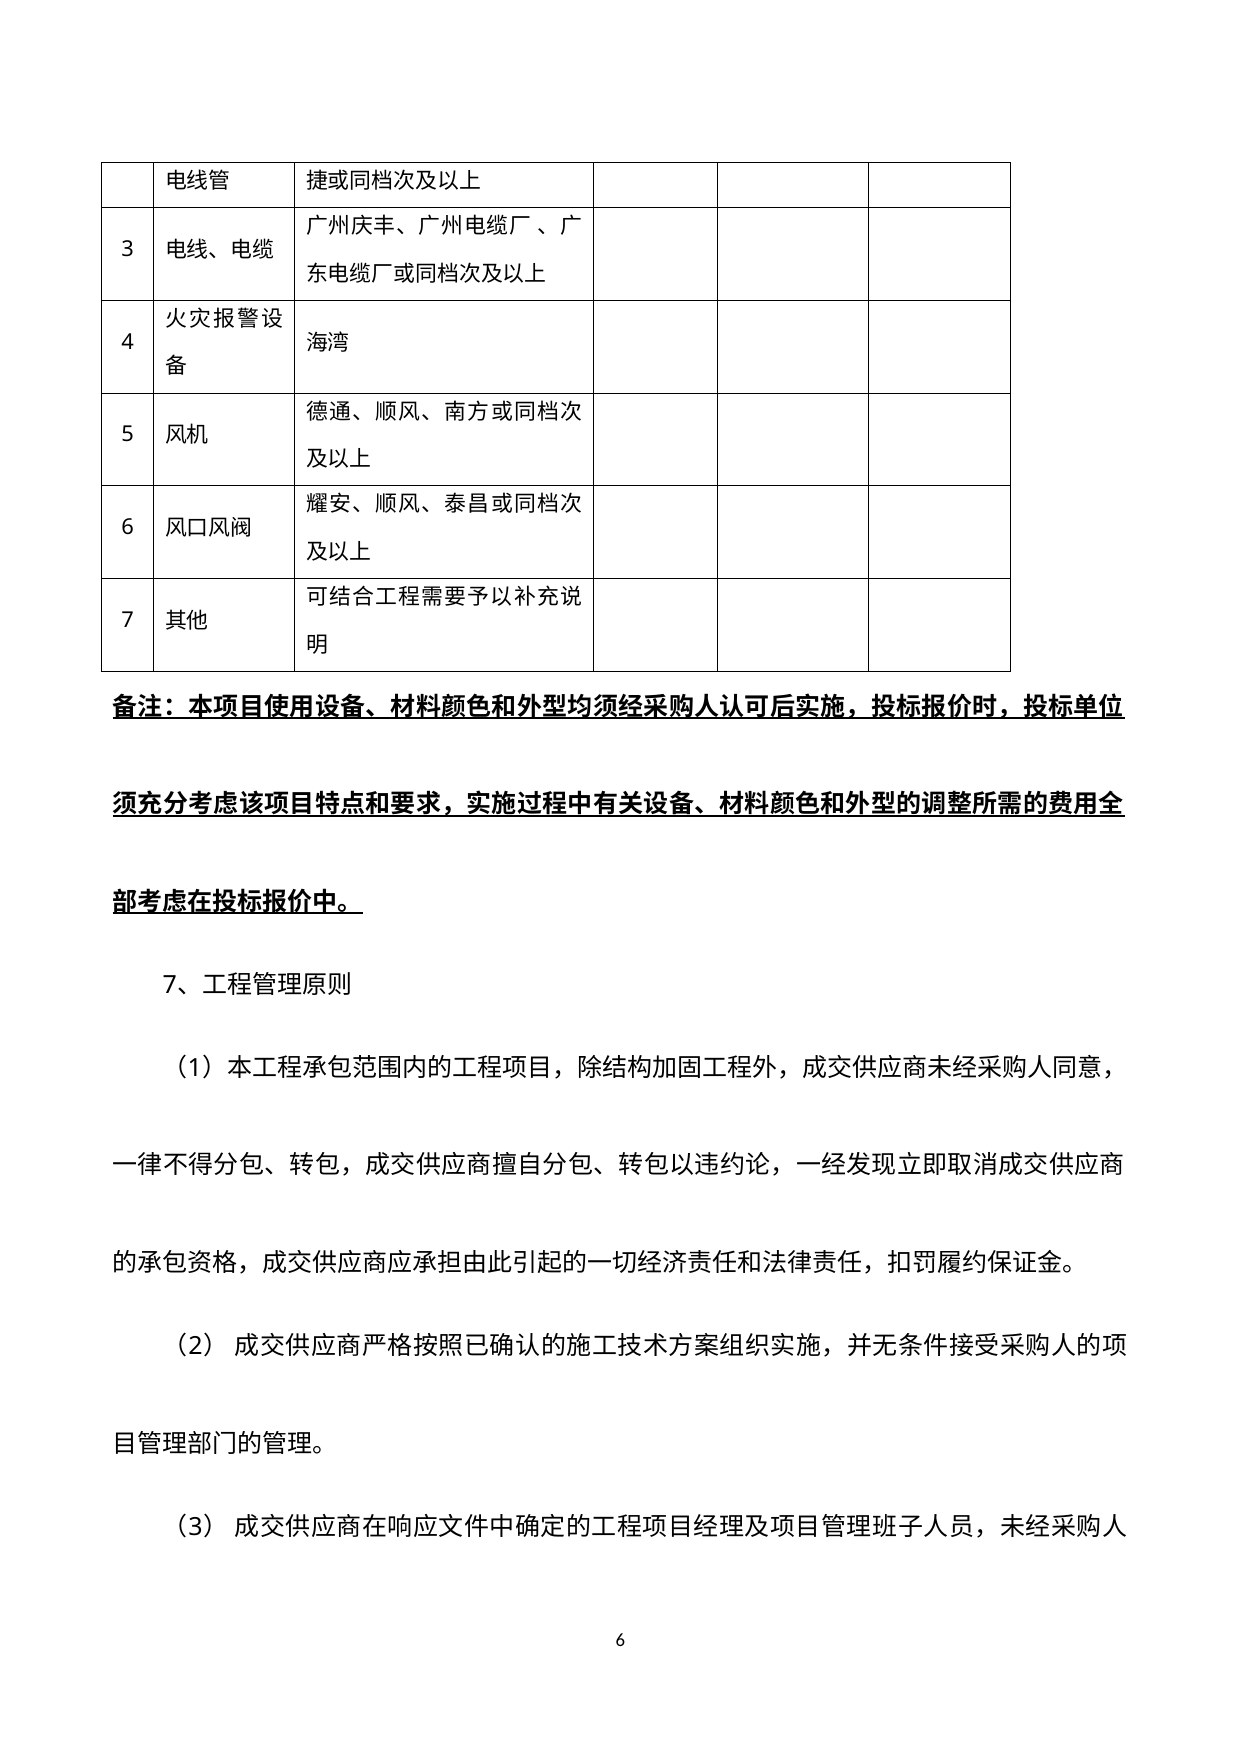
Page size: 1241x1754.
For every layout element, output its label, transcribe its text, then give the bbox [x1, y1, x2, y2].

table_cell [869, 394, 1010, 485]
table_cell [869, 301, 1010, 393]
table_cell [869, 579, 1010, 671]
table_cell [869, 486, 1010, 578]
table_cell [594, 301, 717, 393]
table_cell [718, 163, 868, 207]
table_cell [594, 163, 717, 207]
table_cell 广州庆丰、广州电缆厂 、广东电缆厂或同档次及以上 [295, 208, 593, 300]
table_cell [718, 486, 868, 578]
table_cell 可结合工程需要予以补充说明 [295, 579, 593, 671]
text （2） 成交供应商严格按照已确认的施工技术方案组织实施，并无条件接受采购人的项目管理部门的管理。 [112, 1311, 1128, 1474]
text 7、工程管理原则 [112, 950, 1128, 1015]
table_cell 7 [102, 579, 153, 671]
table_cell [869, 163, 1010, 207]
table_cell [295, 163, 593, 207]
table_cell [594, 208, 717, 300]
table_cell 德通、顺风、南方或同档次及以上 [295, 394, 593, 485]
table_cell 5 [102, 394, 153, 485]
table_cell [594, 486, 717, 578]
table_cell [594, 579, 717, 671]
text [112, 1492, 1128, 1557]
table_cell 海湾 [295, 301, 593, 393]
table_cell 2 [102, 163, 153, 207]
table_cell [718, 301, 868, 393]
table_cell 风口风阀 [154, 486, 294, 578]
table_cell [718, 394, 868, 485]
table_cell 6 [102, 486, 153, 578]
table_cell 3 [102, 208, 153, 300]
table_cell 镀锌钢管、电线管 [154, 163, 294, 207]
text 备注：本项目使用设备、材料颜色和外型均须经采购人认可后实施，投标报价时，投标单位须充分考虑该项目特点和要求，实施过程中有关设备、材料颜色和外型的调整所需的费用全部考虑在投标报价中。 [112, 672, 1128, 932]
table_cell 火灾报警设备 [154, 301, 294, 393]
table_cell 风机 [154, 394, 294, 485]
table_cell 4 [102, 301, 153, 393]
table_cell 耀安、顺风、泰昌或同档次及以上 [295, 486, 593, 578]
table_cell [869, 208, 1010, 300]
table_cell 其他 [154, 579, 294, 671]
table_cell [718, 579, 868, 671]
table_cell [718, 208, 868, 300]
text （1）本工程承包范围内的工程项目，除结构加固工程外，成交供应商未经采购人同意，一律不得分包、转包，成交供应商擅自分包、转包以违约论，一经发现立即取消成交供应商的承包资格，成交供应商应承担由此引起的一切经济责任和法律责任，扣罚履约保证金。 [112, 1033, 1128, 1293]
table_cell 电线、电缆 [154, 208, 294, 300]
table_cell [594, 394, 717, 485]
